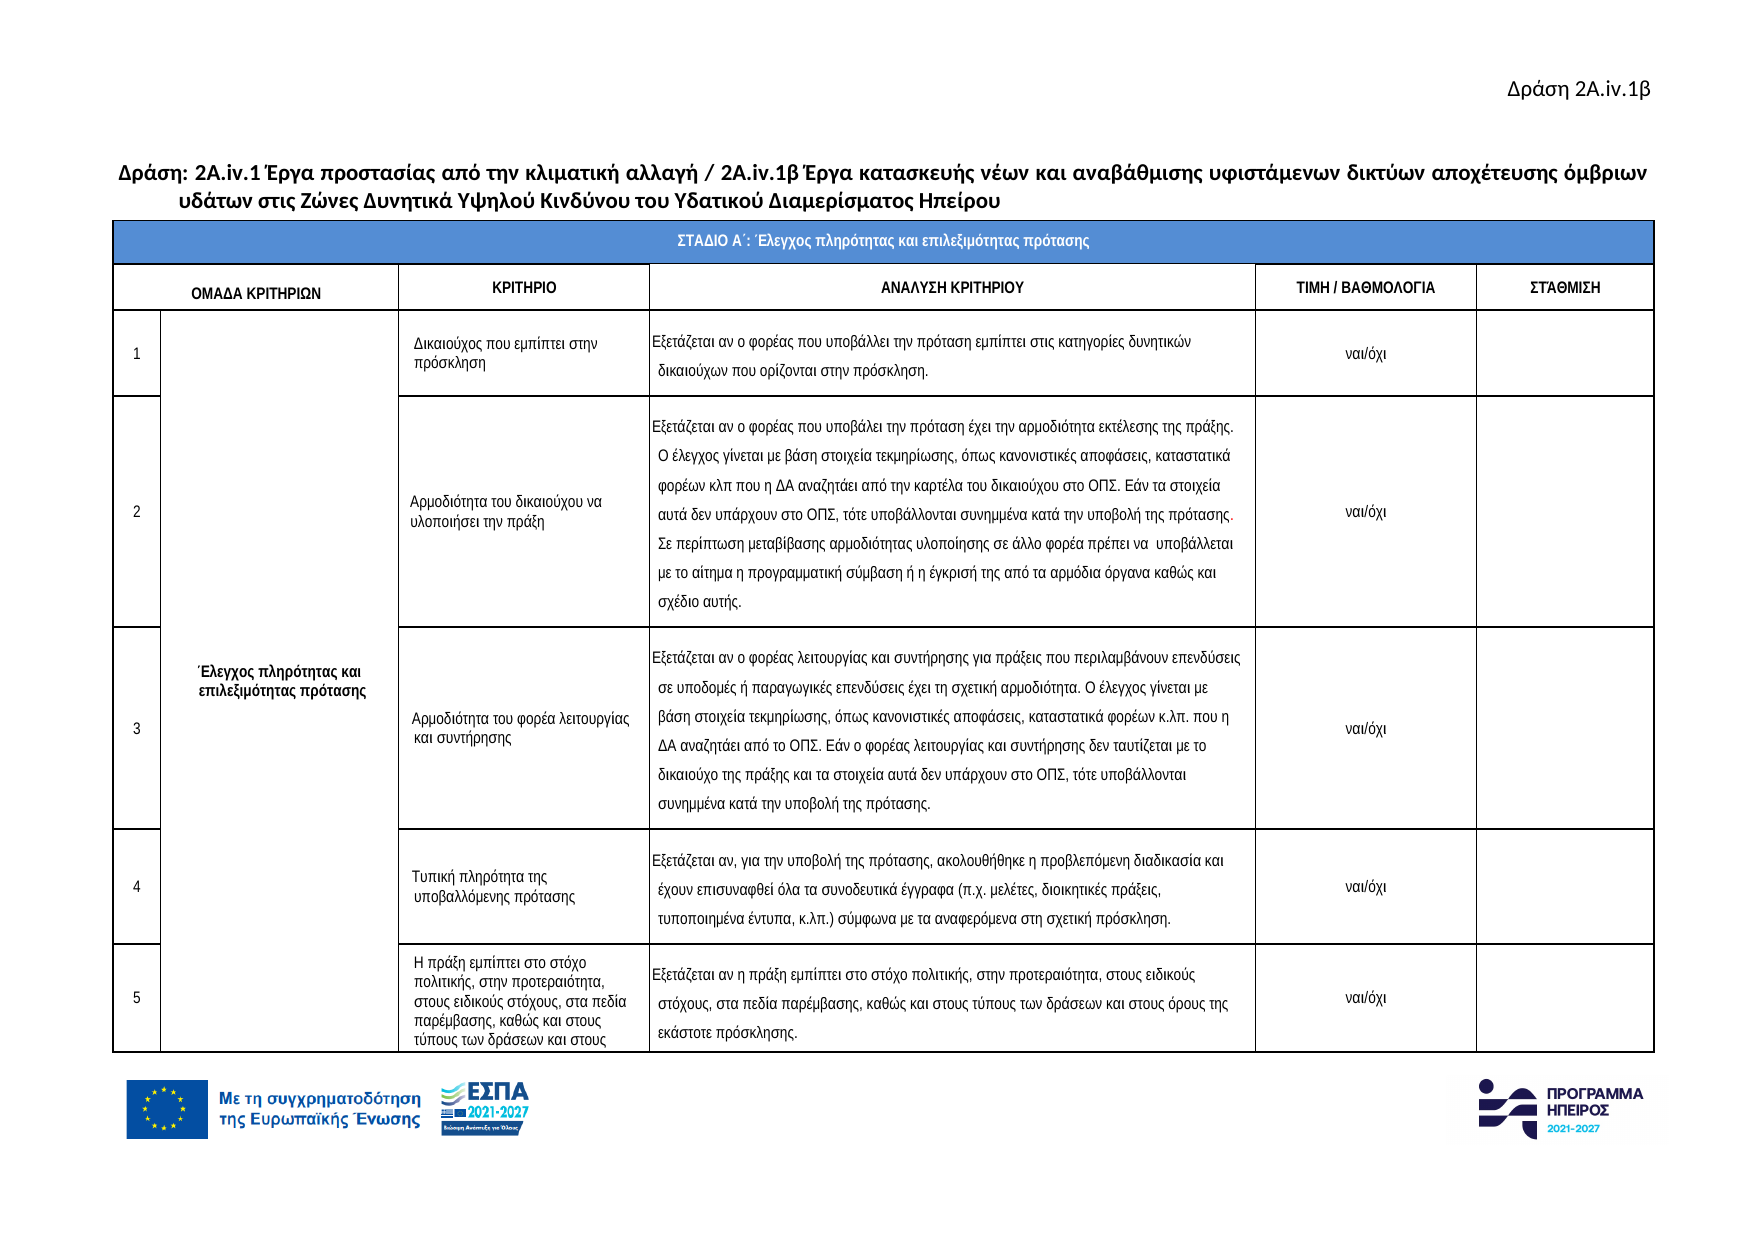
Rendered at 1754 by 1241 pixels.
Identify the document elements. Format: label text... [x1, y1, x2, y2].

table_cell ΟΜΑΔΑ ΚΡΙΤΗΡΙΩΝ [114, 265, 398, 309]
table_cell 1 [114, 311, 160, 395]
table_cell Τυπική πληρότητα της υποβαλλόμενης πρότασης [399, 830, 649, 943]
table_cell ΚΡΙΤΗΡΙΟ [399, 265, 649, 309]
table_cell Εξετάζεται αν, για την υποβολή της πρότασης, ακολουθήθηκε η προβλεπόμενη διαδικασία και έχουν επισυναφθεί όλα τα συνοδευτικά έγγραφα (π.χ. μελέτες, διοικητικές πράξεις, τυποποιημένα έντυπα, κ.λπ.) σύμφωνα με τα αναφερόμενα στη σχετική πρόσκληση. [650, 830, 1255, 943]
table_cell ναι/όχι [1256, 945, 1476, 1051]
table_cell Δικαιούχος που εμπίπτει στην πρόσκληση [399, 311, 649, 395]
table_cell ΑΝΑΛΥΣΗ ΚΡΙΤΗΡΙΟΥ [650, 264, 1255, 309]
table_cell Αρμοδιότητα του φορέα λειτουργίας και συντήρησης [399, 628, 649, 828]
table_cell στάθμιση [1477, 265, 1653, 309]
table_header ΣΤΑΔΙΟ Α΄: Έλεγχος πληρότητας και επιλεξιμότητας πρότασης [114, 221, 1653, 263]
table_cell Έλεγχος πληρότητας και επιλεξιμότητας πρότασης [161, 311, 398, 1051]
table_cell 3 [114, 628, 160, 828]
picture [126, 1075, 538, 1146]
table_cell 5 [114, 945, 160, 1051]
table_cell [1477, 945, 1653, 1051]
table_cell Εξετάζεται αν ο φορέας λειτουργίας και συντήρησης για πράξεις που περιλαμβάνουν επενδύσεις σε υποδομές ή παραγωγικές επενδύσεις έχει τη σχετική αρμοδιότητα. Ο έλεγχος γίνεται με βάση στοιχεία τεκμηρίωσης, όπως κανονιστικές αποφάσεις, καταστατικά φορέων κ.λπ. που η ΔΑ αναζητάει από το ΟΠΣ. Εάν ο φορέας λειτουργίας και συντήρησης δεν ταυτίζεται με το δικαιούχο της πράξης και τα στοιχεία αυτά δεν υπάρχουν στο ΟΠΣ, τότε υποβάλλονται συνημμένα κατά την υποβολή της πρότασης. [650, 628, 1255, 828]
table_cell [1477, 397, 1653, 626]
picture [1446, 1075, 1669, 1145]
table_cell ναι/όχι [1256, 830, 1476, 943]
subtitle Δράση: 2Α.iv.1 Έργα προστασίας από την κλιματική αλλαγή / 2Α.iv.1β Έργα κατασκευής νέων και αναβάθμισης υφιστάμενων δικτύων αποχέτευσης όμβριων υδάτων στις Ζώνες Δυνητικά Υψηλού Κινδύνου του Υδατικού Διαμερίσματος Ηπείρου [118, 158, 1651, 214]
table_cell ναι/όχι [1256, 311, 1476, 395]
table_cell Αρμοδιότητα του δικαιούχου να υλοποιήσει την πράξη [399, 397, 649, 626]
table_cell ΤΙΜΗ / ΒΑΘΜΟΛΟΓΙΑ [1256, 265, 1476, 309]
table_cell ναι/όχι [1256, 628, 1476, 828]
table_cell Εξετάζεται αν ο φορέας που υποβάλλει την πρόταση εμπίπτει στις κατηγορίες δυνητικών δικαιούχων που ορίζονται στην πρόσκληση. [650, 311, 1255, 395]
table_cell [1477, 830, 1653, 943]
table_cell [1477, 311, 1653, 395]
table_cell 2 [114, 397, 160, 626]
table_cell Εξετάζεται αν ο φορέας που υποβάλει την πρόταση έχει την αρμοδιότητα εκτέλεσης της πράξης. Ο έλεγχος γίνεται με βάση στοιχεία τεκμηρίωσης, όπως κανονιστικές αποφάσεις, καταστατικά φορέων κλπ που η ΔΑ αναζητάει από την καρτέλα του δικαιούχου στο ΟΠΣ. Εάν τα στοιχεία αυτά δεν υπάρχουν στο ΟΠΣ, τότε υποβάλλονται συνημμένα κατά την υποβολή της πρότασης. Σε περίπτωση μεταβίβασης αρμοδιότητας υλοποίησης σε άλλο φορέα πρέπει να υποβάλλεται με το αίτημα η προγραμματική σύμβαση ή η έγκρισή της από τα αρμόδια όργανα καθώς και σχέδιο αυτής. [650, 397, 1255, 626]
table_cell [1477, 628, 1653, 828]
table_cell ναι/όχι [1256, 397, 1476, 626]
table_cell 4 [114, 830, 160, 943]
